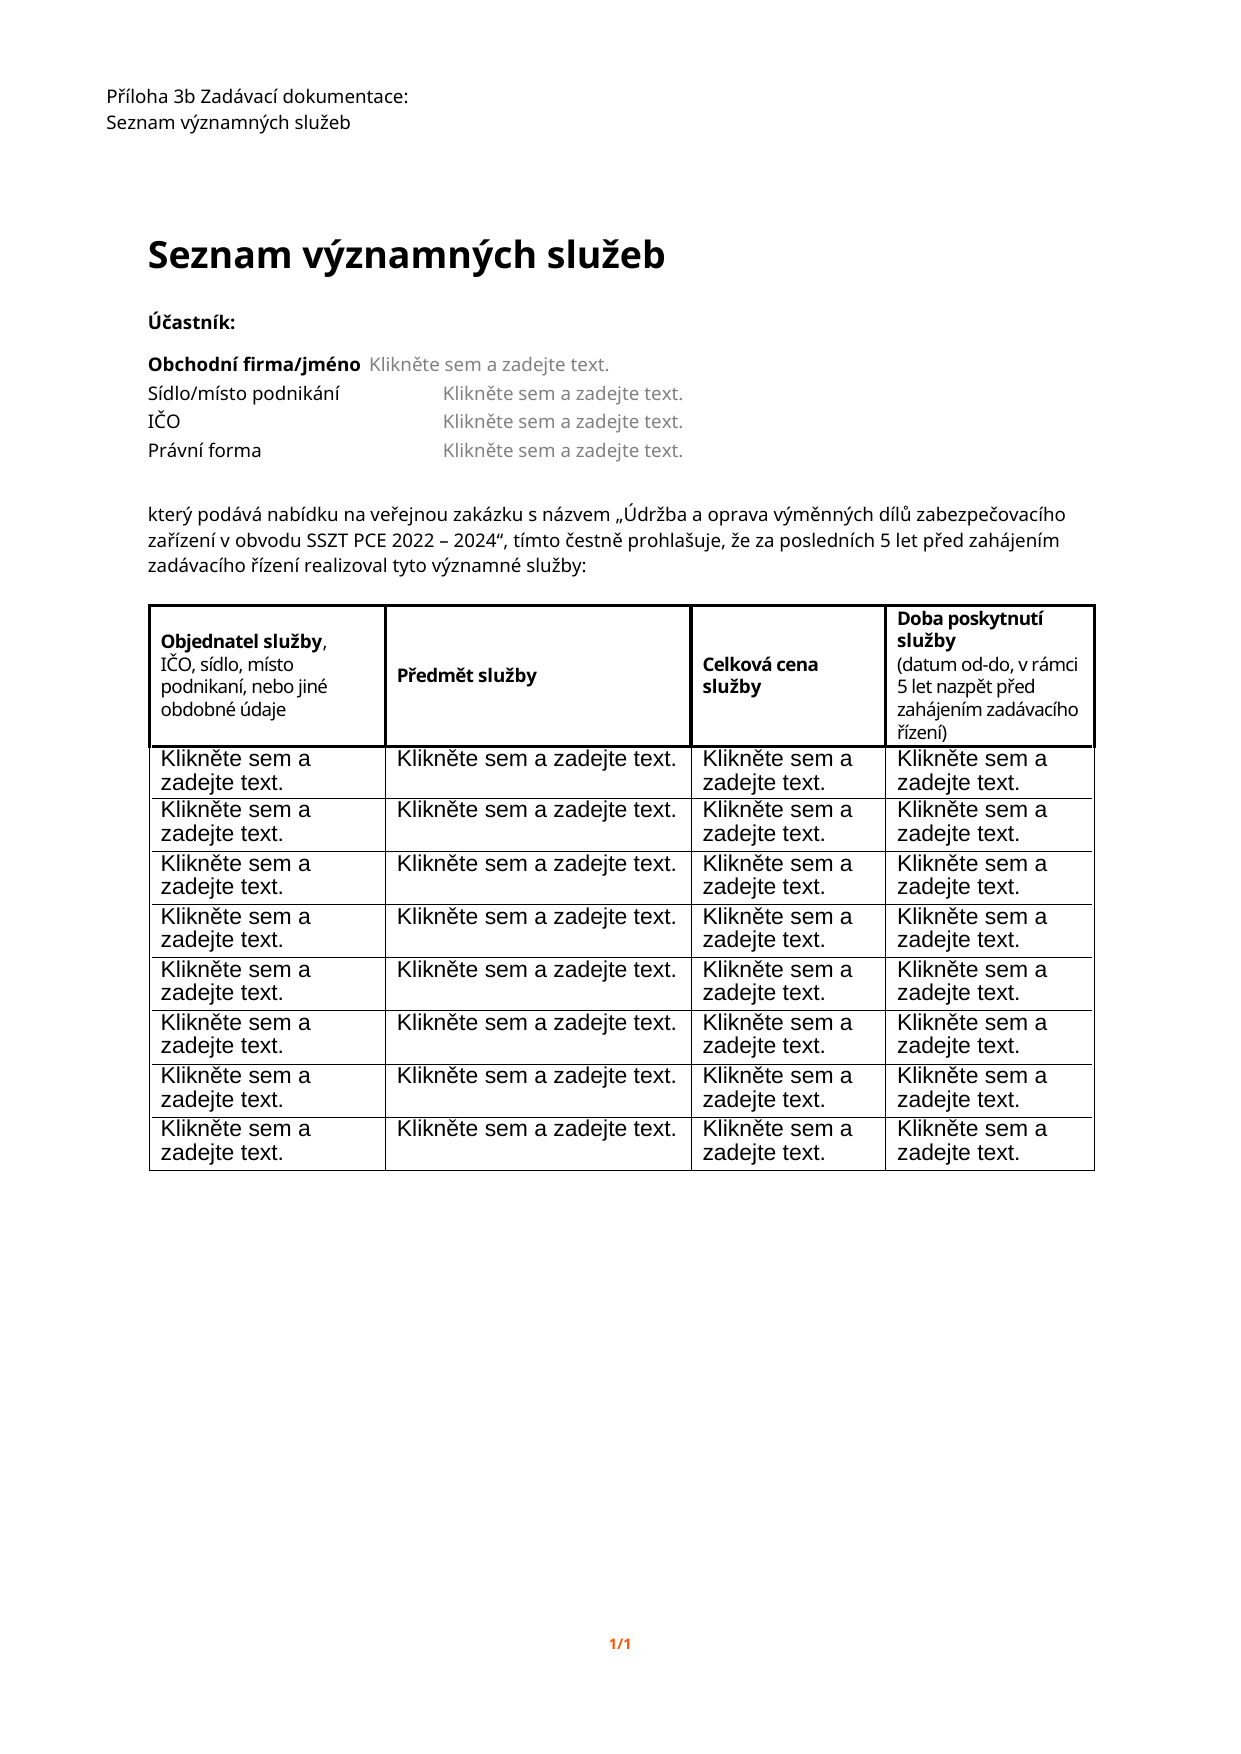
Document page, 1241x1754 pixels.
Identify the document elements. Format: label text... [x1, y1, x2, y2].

text Právní forma [148, 435, 1093, 464]
text Sídlo/místo podnikání [148, 377, 1093, 406]
text který podává nabídku na veřejnou zakázku s názvem „Údržba a oprava výměnných dílů zabezpečovacího zařízení v obvodu SSZT PCE 2022 – 2024“, tímto čestně prohlašuje, že za posledních 5 let před zahájením zadávacího řízení realizoval tyto významné služby: [148, 502, 1093, 578]
title Seznam významných služeb [148, 228, 1093, 279]
text IČO [148, 406, 1093, 435]
table_header Doba poskytnutí služby (datum od-do, v rámci 5 let nazpět před zahájením zadávacího řízení) [887, 607, 1093, 745]
text Obchodní firma/jméno [148, 348, 1093, 377]
table_header Celková cena služby [693, 607, 884, 745]
table_header Objednatel služby, IČO, sídlo, místo podnikaní, nebo jiné obdobné údaje [151, 607, 384, 745]
table_header Předmět služby [387, 607, 689, 745]
text Účastník: [148, 304, 1093, 335]
